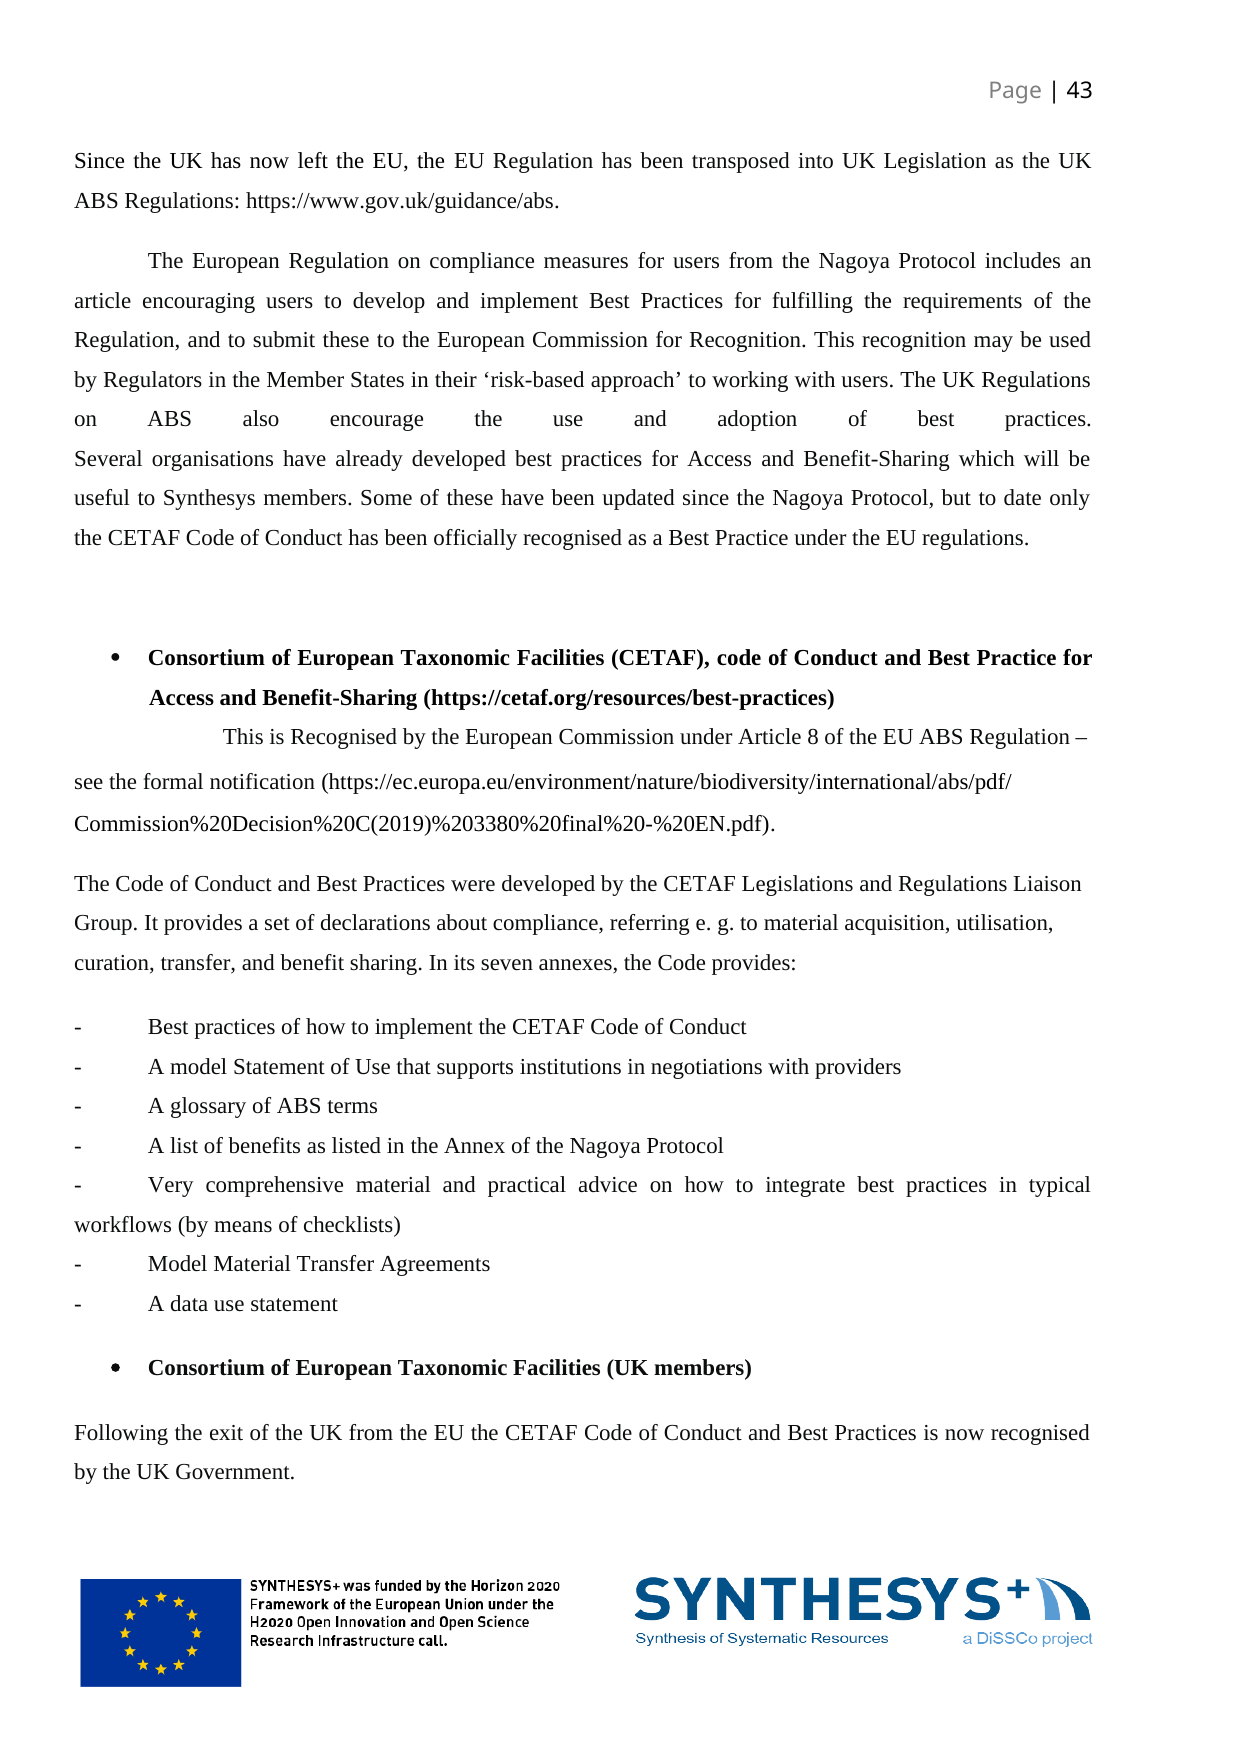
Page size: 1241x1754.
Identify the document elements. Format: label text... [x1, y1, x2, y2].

text The European Regulation on compliance measures for users from the Nagoya Protocol includes an article encouraging users to develop and implement Best Practices for fulfilling the requirements of the Regulation, and to submit these to the European Commission for Recognition. This recognition may be used by Regulators in the Member States in their ‘risk-based approach’ to working with users. The UK Regulations on ABS also encourage the use and adoption of best practices. Several organisations have already developed best practices for Access and Benefit-Sharing which will be useful to Synthesys members. Some of these have been updated since the Nagoya Protocol, but to date only the CETAF Code of Conduct has been officially recognised as a Best Practice under the EU regulations. [74, 247, 1093, 550]
text This is Recognised by the European Commission under Article 8 of the EU ABS Regulation – see the formal notification (https://ec.europa.eu/environment/nature/biodiversity/international/abs/pdf/Commission%20Decision%20C(2019)%203380%20final%20-%20EN.pdf). [74, 723, 1093, 836]
list Consortium of European Taxonomic Facilities (CETAF), code of Conduct and Best Practice for Access and Benefit-Sharing (https://cetaf.org/resources/best-practices) [111, 644, 1093, 710]
list A data use statement [74, 1290, 1093, 1316]
list Consortium of European Taxonomic Facilities (UK members) [111, 1354, 1093, 1381]
list A glossary of ABS terms [74, 1092, 1093, 1119]
picture [80, 1577, 564, 1687]
list A list of benefits as listed in the Annex of the Nagoya Protocol [74, 1132, 1093, 1158]
picture [635, 1577, 1093, 1649]
list Very comprehensive material and practical advice on how to integrate best practices in typical workflows (by means of checklists) [74, 1171, 1093, 1237]
text Following the exit of the UK from the EU the CETAF Code of Conduct and Best Practices is now recognised by the UK Government. [74, 1419, 1093, 1484]
list Model Material Transfer Agreements [74, 1250, 1093, 1277]
text The Code of Conduct and Best Practices were developed by the CETAF Legislations and Regulations Liaison Group. It provides a set of declarations about compliance, referring e. g. to material acquisition, utilisation, curation, transfer, and benefit sharing. In its seven annexes, the Code provides: [74, 870, 1093, 975]
list A model Statement of Use that supports institutions in negotiations with providers [74, 1053, 1093, 1079]
list Best practices of how to implement the CETAF Code of Conduct [74, 1013, 1093, 1040]
